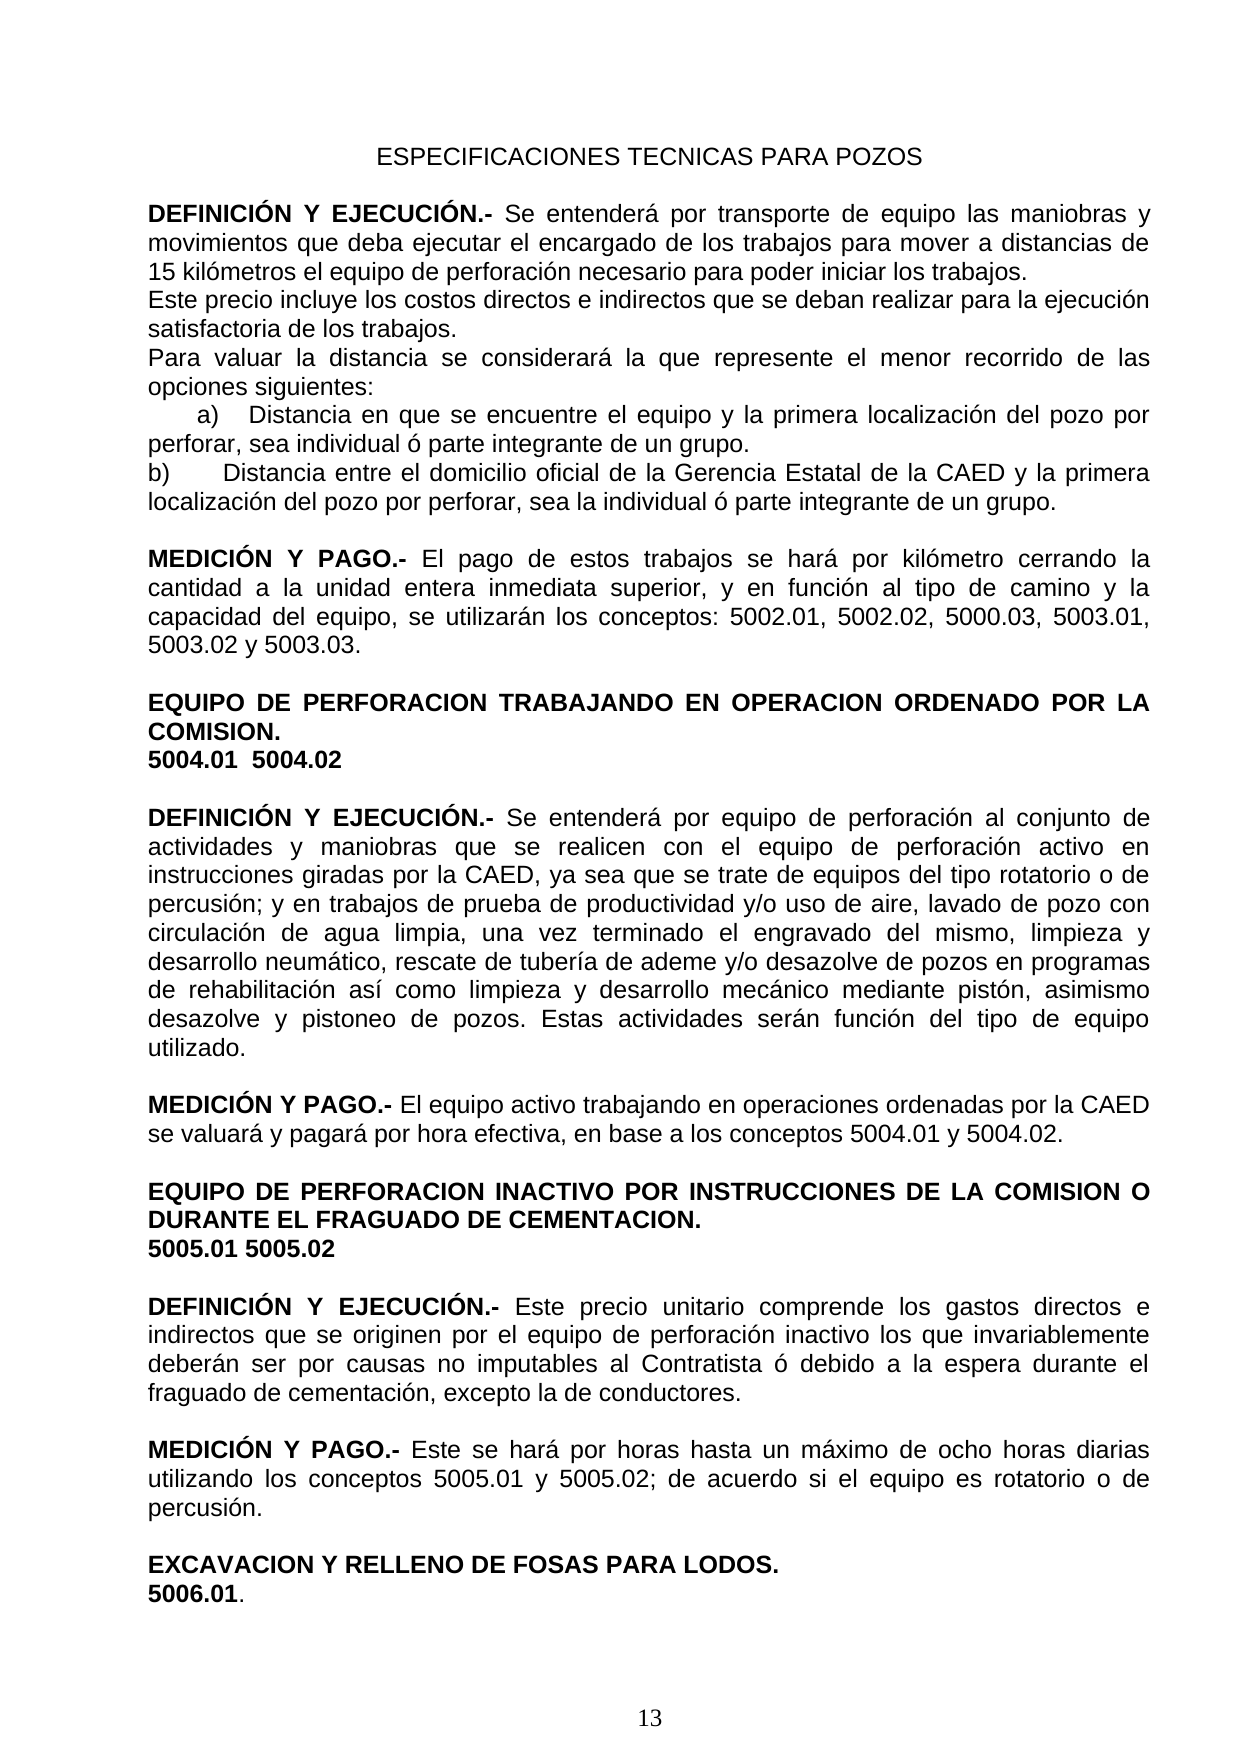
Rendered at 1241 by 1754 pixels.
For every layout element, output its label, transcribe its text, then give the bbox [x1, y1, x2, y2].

text DEFINICIÓN Y EJECUCIÓN.- Se entenderá por transporte de equipo las maniobras y movimientos que deba ejecutar el encargado de los trabajos para mover a distancias de 15 kilómetros el equipo de perforación necesario para poder iniciar los trabajos. [148, 199, 1152, 286]
text DEFINICIÓN Y EJECUCIÓN.- Este precio unitario comprende los gastos directos e indirectos que se originen por el equipo de perforación inactivo los que invariablemente deberán ser por causas no imputables al Contratista ó debido a la espera durante el fraguado de cementación, excepto la de conductores. [148, 1292, 1152, 1407]
text a) Distancia en que se encuentre el equipo y la primera localización del pozo por perforar, sea individual ó parte integrante de un grupo. [148, 401, 1152, 458]
text EQUIPO DE PERFORACION INACTIVO POR INSTRUCCIONES DE LA COMISION O DURANTE EL FRAGUADO DE CEMENTACION. [148, 1177, 1152, 1234]
text DEFINICIÓN Y EJECUCIÓN.- Se entenderá por equipo de perforación al conjunto de actividades y maniobras que se realicen con el equipo de perforación activo en instrucciones giradas por la CAED, ya sea que se trate de equipos del tipo rotatorio o de percusión; y en trabajos de prueba de productividad y/o uso de aire, lavado de pozo con circulación de agua limpia, una vez terminado el engravado del mismo, limpieza y desarrollo neumático, rescate de tubería de ademe y/o desazolve de pozos en programas de rehabilitación así como limpieza y desarrollo mecánico mediante pistón, asimismo desazolve y pistoneo de pozos. Estas actividades serán función del tipo de equipo utilizado. [148, 803, 1152, 1062]
text 5005.01 5005.02 [148, 1234, 1152, 1263]
text Este precio incluye los costos directos e indirectos que se deban realizar para la ejecución satisfactoria de los trabajos. [148, 286, 1152, 343]
text EXCAVACION Y RELLENO DE FOSAS PARA LODOS. [148, 1551, 1152, 1579]
text MEDICIÓN Y PAGO.- Este se hará por horas hasta un máximo de ocho horas diarias utilizando los conceptos 5005.01 y 5005.02; de acuerdo si el equipo es rotatorio o de percusión. [148, 1436, 1152, 1522]
text 5006.01. [148, 1579, 1152, 1608]
text MEDICIÓN Y PAGO.- El pago de estos trabajos se hará por kilómetro cerrando la cantidad a la unidad entera inmediata superior, y en función al tipo de camino y la capacidad del equipo, se utilizarán los conceptos: 5002.01, 5002.02, 5000.03, 5003.01, 5003.02 y 5003.03. [148, 544, 1152, 659]
list Distancia entre el domicilio oficial de la Gerencia Estatal de la CAED y la primera localización del pozo por perforar, sea la individual ó parte integrante de un grupo. [148, 458, 1152, 516]
text Para valuar la distancia se considerará la que represente el menor recorrido de las opciones siguientes: [148, 343, 1152, 401]
text 5004.01 5004.02 [148, 746, 1152, 774]
text MEDICIÓN Y PAGO.- El equipo activo trabajando en operaciones ordenadas por la CAED se valuará y pagará por hora efectiva, en base a los conceptos 5004.01 y 5004.02. [148, 1091, 1152, 1148]
text EQUIPO DE PERFORACION TRABAJANDO EN OPERACION ORDENADO POR LA COMISION. [148, 688, 1152, 746]
